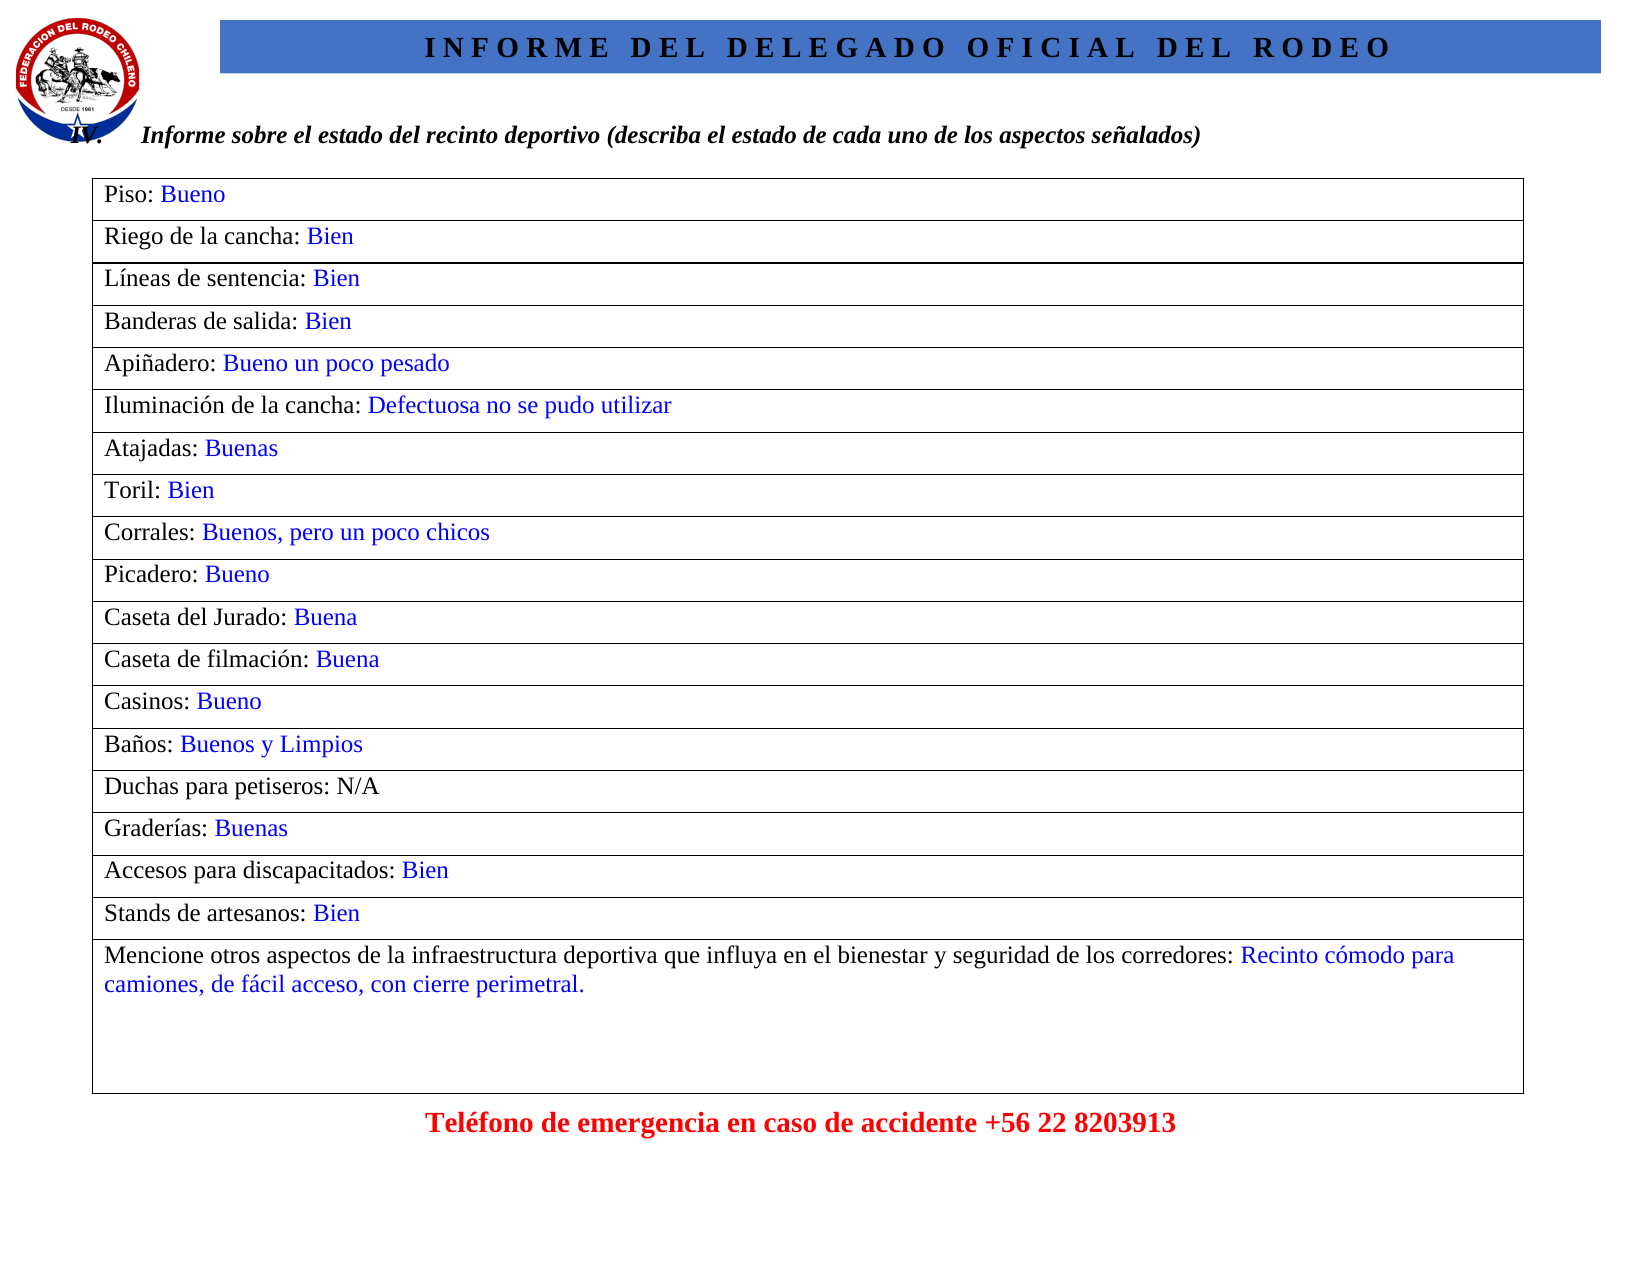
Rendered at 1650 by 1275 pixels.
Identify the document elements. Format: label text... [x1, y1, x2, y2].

table_cell Banderas de salida: Bien [93, 306, 1523, 347]
table_cell Stands de artesanos: Bien [93, 898, 1523, 939]
table_cell Casinos: Bueno [93, 686, 1523, 728]
table_cell Accesos para discapacitados: Bien [93, 856, 1523, 897]
table_cell Mencione otros aspectos de la infraestructura deportiva que influya en el bienestar y seguridad de los corredores: Recinto cómodo para camiones, de fácil acceso, con cierre perimetral. [93, 940, 1523, 1093]
list Informe sobre el estado del recinto deportivo (describa el estado de cada uno de los aspectos señalados) [103, 120, 1329, 149]
table_cell Atajadas: Buenas [93, 433, 1523, 474]
table_cell Caseta del Jurado: Buena [93, 602, 1523, 643]
table_cell Toril: Bien [93, 475, 1523, 516]
table_header Piso: Bueno [93, 179, 1523, 220]
table_cell Caseta de filmación: Buena [93, 644, 1523, 685]
picture [15, 18, 140, 142]
table_cell Corrales: Buenos, pero un poco chicos [93, 517, 1523, 558]
table_cell Duchas para petiseros: N/A [93, 771, 1523, 812]
table_cell Líneas de sentencia: Bien [93, 264, 1523, 305]
table_cell Baños: Buenos y Limpios [93, 729, 1523, 770]
table_cell Iluminación de la cancha: Defectuosa no se pudo utilizar [93, 390, 1523, 432]
table_cell Apiñadero: Bueno un poco pesado [93, 348, 1523, 389]
table_cell Picadero: Bueno [93, 560, 1523, 601]
table_cell Riego de la cancha: Bien [93, 221, 1523, 262]
table_cell Graderías: Buenas [93, 813, 1523, 854]
